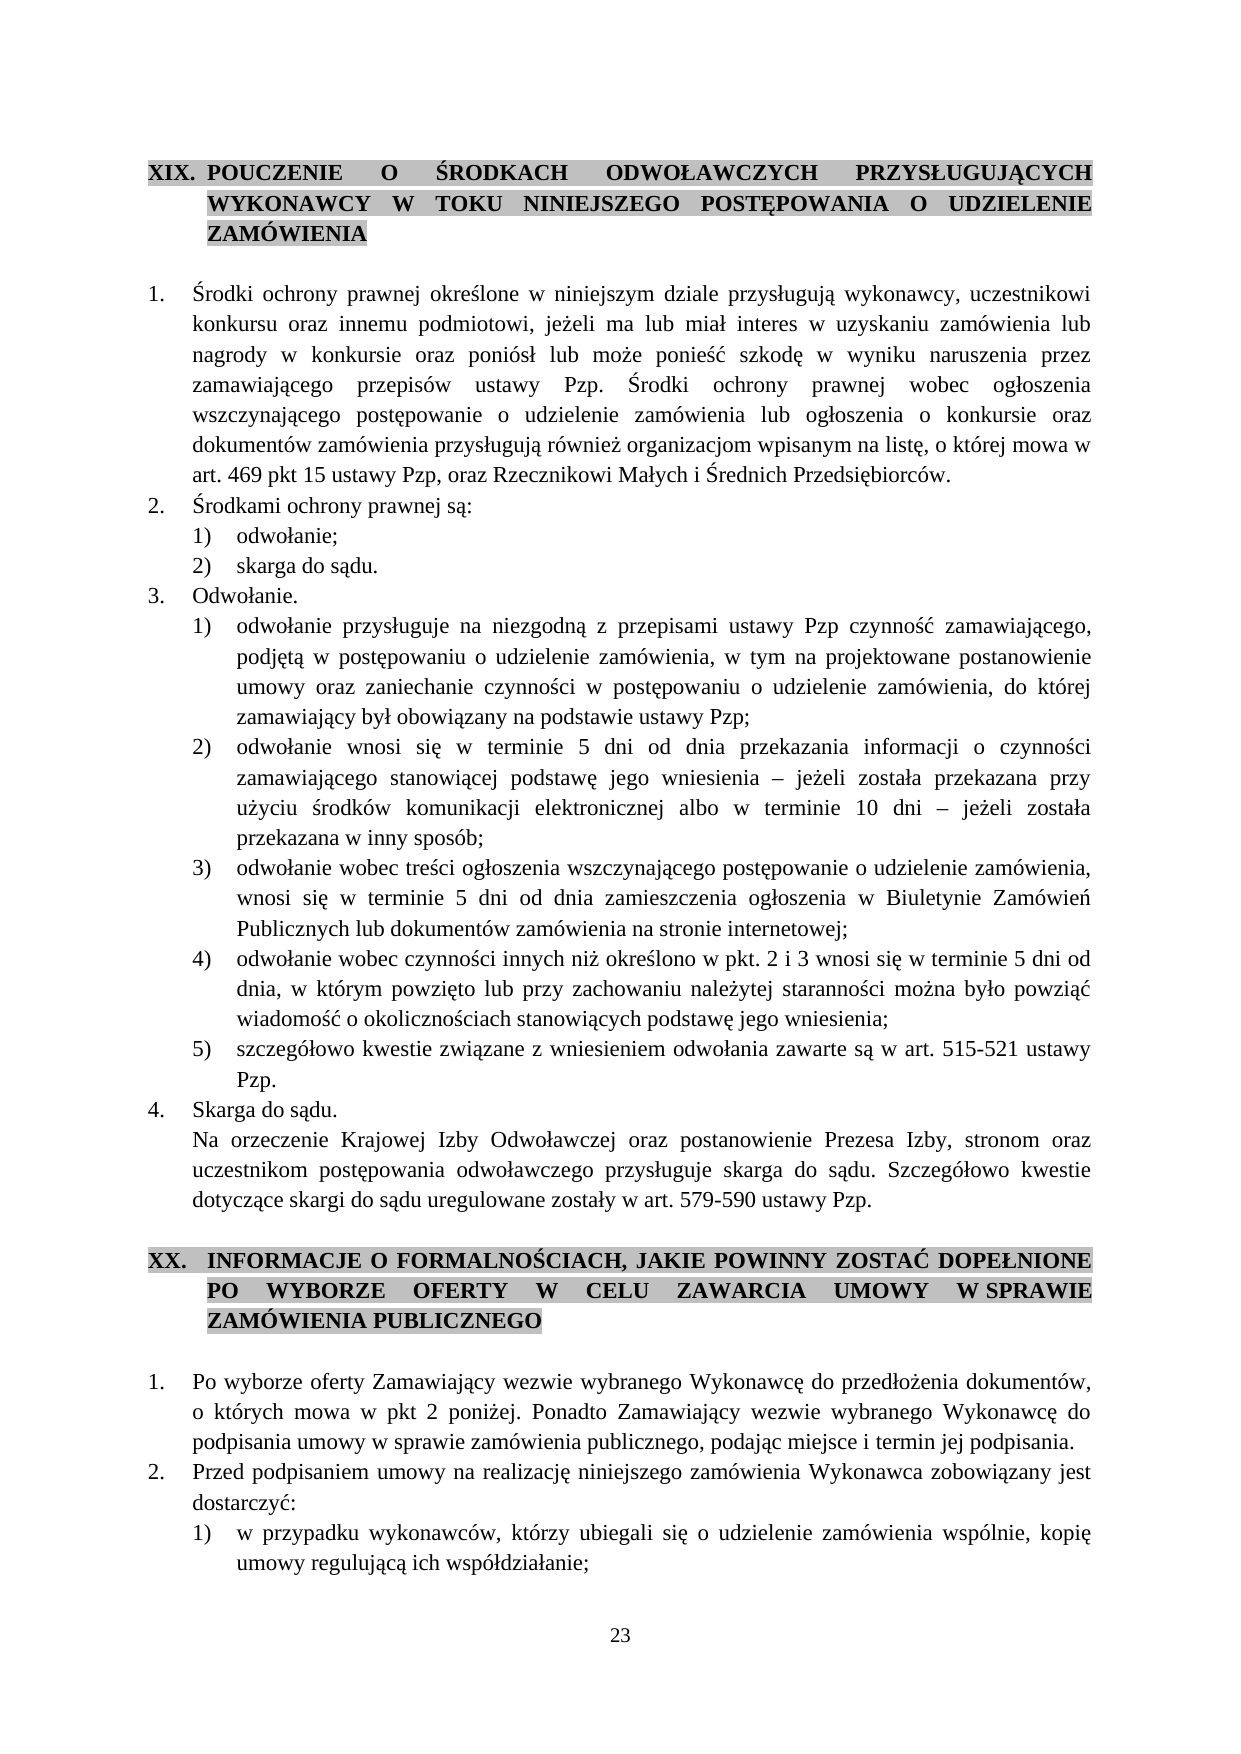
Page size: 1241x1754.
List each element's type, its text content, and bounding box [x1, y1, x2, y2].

text 1. Środki ochrony prawnej określone w niniejszym dziale przysługują wykonawcy, uczestnikowi konkursu oraz innemu podmiotowi, jeżeli ma lub miał interes w uzyskaniu zamówienia lub nagrody w konkursie oraz poniósł lub może ponieść szkodę w wyniku naruszenia przez zamawiającego przepisów ustawy Pzp. Środki ochrony prawnej wobec ogłoszenia wszczynającego postępowanie o udzielenie zamówienia lub ogłoszenia o konkursie oraz dokumentów zamówienia przysługują również organizacjom wpisanym na listę, o której mowa w art. 469 pkt 15 ustawy Pzp, oraz Rzecznikowi Małych i Średnich Przedsiębiorców. [148, 280, 1092, 488]
text 3. Odwołanie. [148, 582, 1092, 609]
text 5) szczegółowo kwestie związane z wniesieniem odwołania zawarte są w art. 515-521 ustawy Pzp. [192, 1036, 1092, 1092]
text Na orzeczenie Krajowej Izby Odwoławczej oraz postanowienie Prezesa Izby, stronom oraz uczestnikom postępowania odwoławczego przysługuje skarga do sądu. Szczegółowo kwestie dotyczące skargi do sądu uregulowane zostały w art. 579-590 ustawy Pzp. [148, 1126, 1092, 1213]
subtitle POUCZENIE O ŚRODKACH ODWOŁAWCZYCH PRZYSŁUGUJĄCYCH WYKONAWCY W TOKU NINIEJSZEGO POSTĘPOWANIA O UDZIELENIE ZAMÓWIENIA [148, 186, 1092, 246]
text 1) odwołanie przysługuje na niezgodną z przepisami ustawy Pzp czynność zamawiającego, podjętą w postępowaniu o udzielenie zamówienia, w tym na projektowane postanowienie umowy oraz zaniechanie czynności w postępowaniu o udzielenie zamówienia, do której zamawiający był obowiązany na podstawie ustawy Pzp; [192, 613, 1092, 729]
list Przed podpisaniem umowy na realizację niniejszego zamówienia Wykonawca zobowiązany jest dostarczyć: [148, 1458, 1092, 1515]
list w przypadku wykonawców, którzy ubiegali się o udzielenie zamówienia wspólnie, kopię umowy regulującą ich współdziałanie; [192, 1519, 1092, 1575]
list Po wyborze oferty Zamawiający wezwie wybranego Wykonawcę do przedłożenia dokumentów, o których mowa w pkt 2 poniżej. Ponadto Zamawiający wezwie wybranego Wykonawcę do podpisania umowy w sprawie zamówienia publicznego, podając miejsce i termin jej podpisania. [148, 1368, 1092, 1454]
text 2) odwołanie wnosi się w terminie 5 dni od dnia przekazania informacji o czynności zamawiającego stanowiącej podstawę jego wniesienia – jeżeli została przekazana przy użyciu środków komunikacji elektronicznej albo w terminie 10 dni – jeżeli została przekazana w inny sposób; [192, 733, 1092, 850]
text 3) odwołanie wobec treści ogłoszenia wszczynającego postępowanie o udzielenie zamówienia, wnosi się w terminie 5 dni od dnia zamieszczenia ogłoszenia w Biuletynie Zamówień Publicznych lub dokumentów zamówienia na stronie internetowej; [192, 854, 1092, 941]
subtitle INFORMACJE O FORMALNOŚCIACH, JAKIE POWINNY ZOSTAĆ DOPEŁNIONE PO WYBORZE OFERTY W CELU ZAWARCIA UMOWY W SPRAWIE ZAMÓWIENIA PUBLICZNEGO [148, 1273, 1092, 1334]
text 4. Skarga do sądu. [148, 1096, 1092, 1122]
text 2. Środkami ochrony prawnej są: [148, 492, 1092, 518]
text 4) odwołanie wobec czynności innych niż określono w pkt. 2 i 3 wnosi się w terminie 5 dni od dnia, w którym powzięto lub przy zachowaniu należytej staranności można było powziąć wiadomość o okolicznościach stanowiących podstawę jego wniesienia; [192, 945, 1092, 1032]
text 1) odwołanie; [192, 522, 1092, 548]
text 2) skarga do sądu. [192, 552, 1092, 578]
